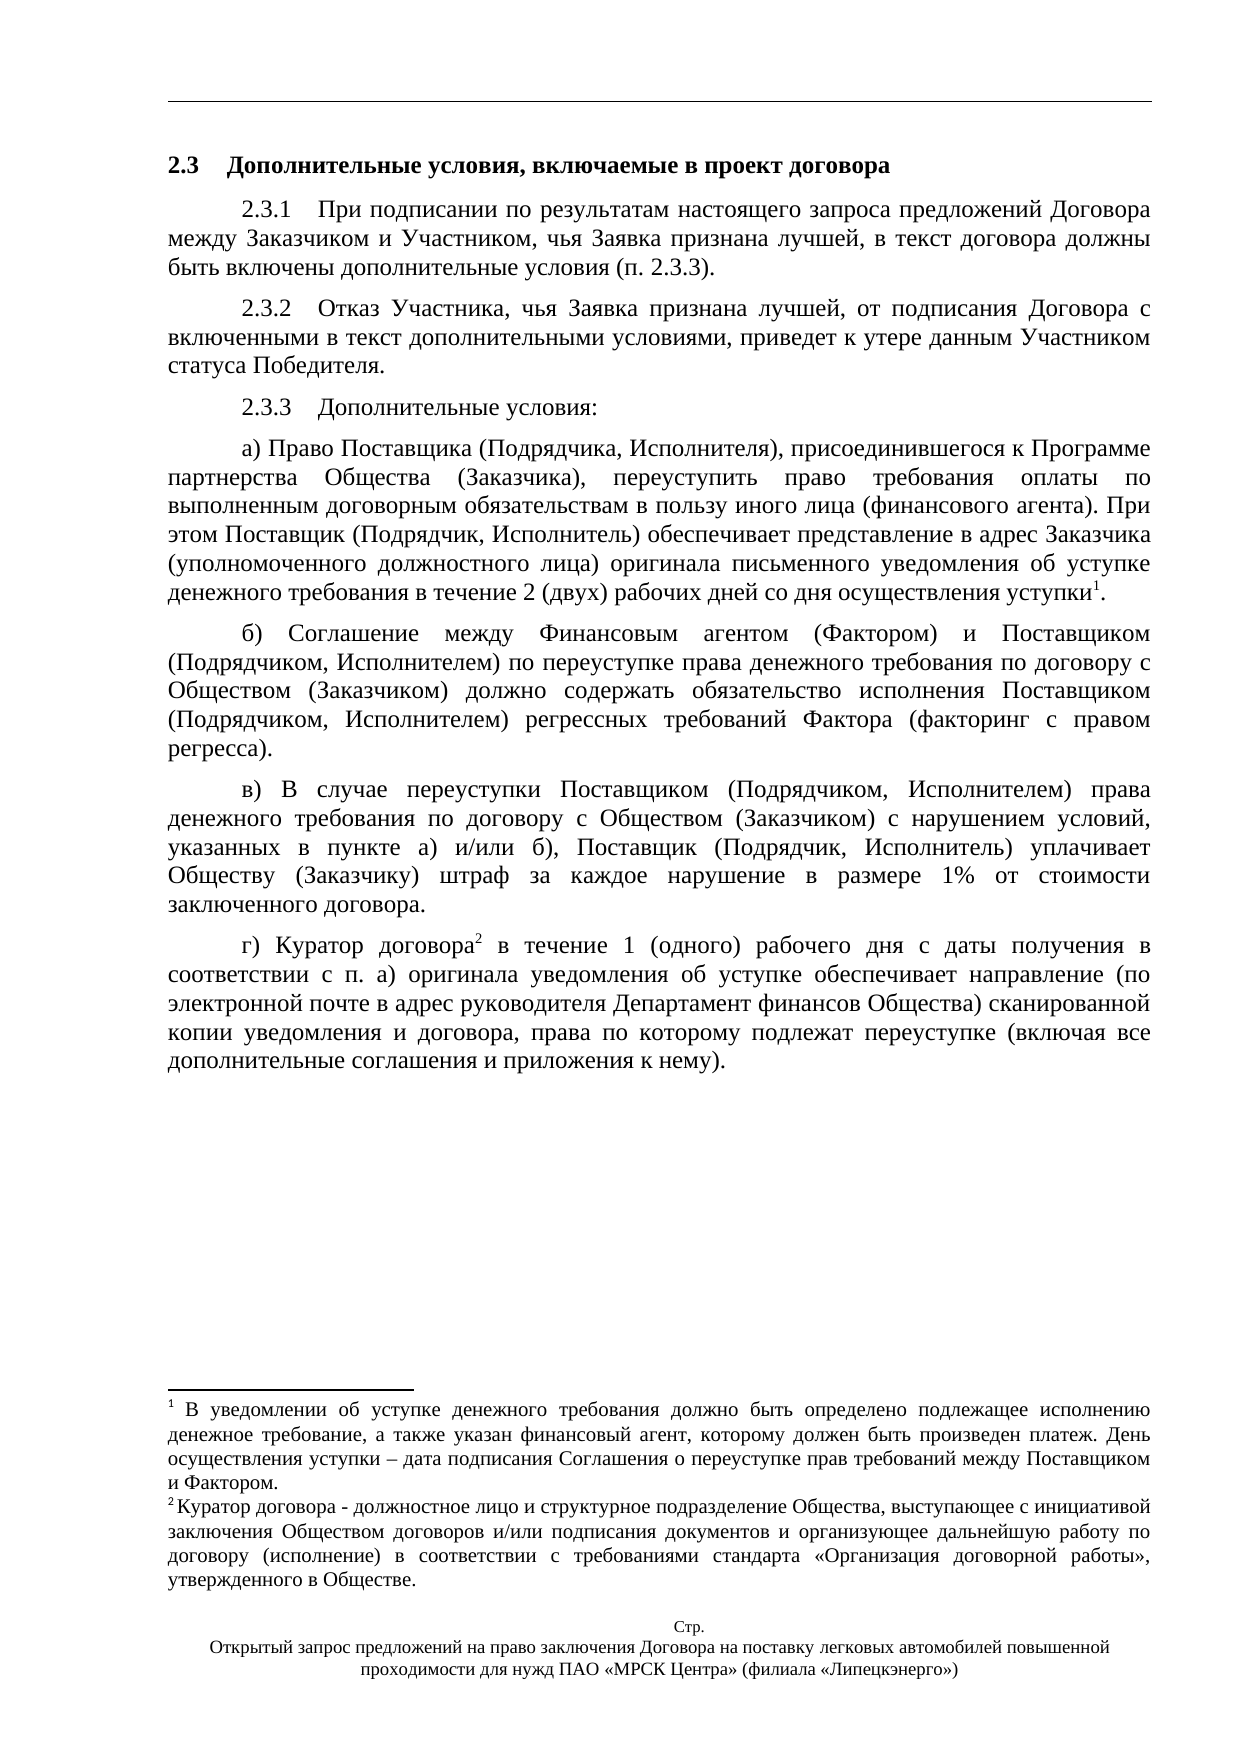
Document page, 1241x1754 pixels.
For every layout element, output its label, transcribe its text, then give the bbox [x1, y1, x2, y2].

subtitle Дополнительные условия: [168, 392, 1152, 420]
subtitle г) Куратор договора в течение 1 (одного) рабочего дня с даты получения в соответствии с п. а) оригинала уведомления об уступке обеспечивает направление (по электронной почте в адрес руководителя Департамент финансов Общества) сканированной копии уведомления и договора, права по которому подлежат переуступке (включая все дополнительные соглашения и приложения к нему). [168, 930, 1152, 1074]
subtitle При подписании по результатам настоящего запроса предложений Договора между Заказчиком и Участником, чья Заявка признана лучшей, в текст договора должны быть включены дополнительные условия (п. 2.3.3). [168, 194, 1152, 280]
subtitle а) Право Поставщика (Подрядчика, Исполнителя), присоединившегося к Программе партнерства Общества (Заказчика), переуступить право требования оплаты по выполненным договорным обязательствам в пользу иного лица (финансового агента). При этом Поставщик (Подрядчик, Исполнитель) обеспечивает представление в адрес Заказчика (уполномоченного должностного лица) оригинала письменного уведомления об уступке денежного требования в течение 2 (двух) рабочих дней со дня осуществления уступки. [168, 433, 1152, 605]
subtitle б) Соглашение между Финансовым агентом (Фактором) и Поставщиком (Подрядчиком, Исполнителем) по переуступке права денежного требования по договору с Обществом (Заказчиком) должно содержать обязательство исполнения Поставщиком (Подрядчиком, Исполнителем) регрессных требований Фактора (факторинг с правом регресса). [168, 618, 1152, 762]
subtitle Дополнительные условия, включаемые в проект договора [168, 150, 1152, 179]
subtitle Отказ Участника, чья Заявка признана лучшей, от подписания Договора с включенными в текст дополнительными условиями, приведет к утере данным Участником статуса Победителя. [168, 293, 1152, 379]
subtitle в) В случае переуступки Поставщиком (Подрядчиком, Исполнителем) права денежного требования по договору с Обществом (Заказчиком) с нарушением условий, указанных в пункте а) и/или б), Поставщик (Подрядчик, Исполнитель) уплачивает Обществу (Заказчику) штраф за каждое нарушение в размере 1% от стоимости заключенного договора. [168, 774, 1152, 918]
